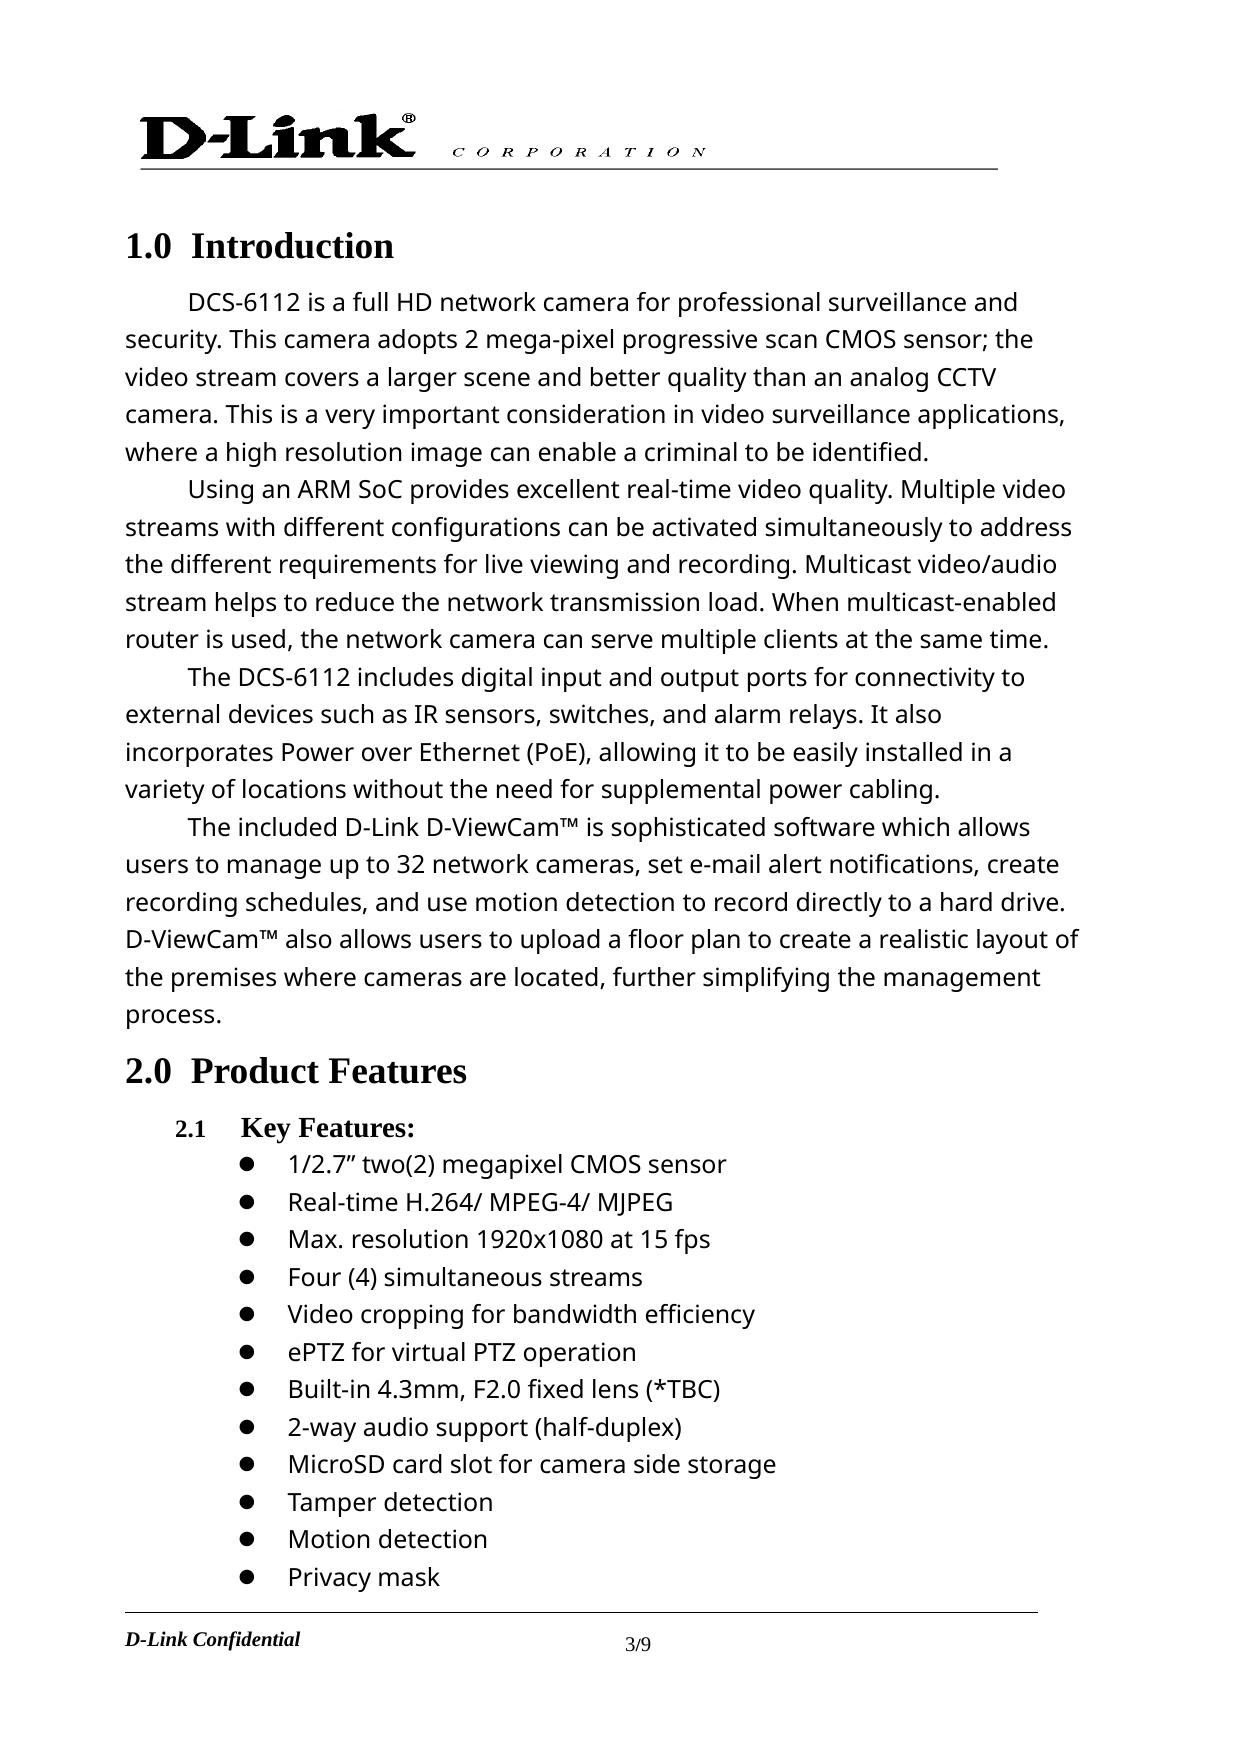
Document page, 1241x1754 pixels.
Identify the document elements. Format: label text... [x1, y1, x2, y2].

list Video cropping for bandwidth efficiency [237, 1295, 1137, 1333]
list ePTZ for virtual PTZ operation [237, 1333, 1137, 1370]
text Using an ARM SoC provides excellent real-time video quality. Multiple video streams with different configurations can be activated simultaneously to address the different requirements for live viewing and recording. Multicast video/audio stream helps to reduce the network transmission load. When multicast-enabled router is used, the network camera can serve multiple clients at the same time. [125, 470, 1085, 658]
text Product Features [125, 1033, 1137, 1108]
list 1/2.7” two(2) megapixel CMOS sensor [237, 1145, 1137, 1183]
list Privacy mask [237, 1558, 1137, 1595]
list 2-way audio support (half-duplex) [237, 1408, 1137, 1445]
text The DCS-6112 includes digital input and output ports for connectivity to external devices such as IR sensors, switches, and alarm relays. It also incorporates Power over Ethernet (PoE), allowing it to be easily installed in a variety of locations without the need for supplemental power cabling. [125, 658, 1085, 808]
text The included D-Link D-ViewCam™ is sophisticated software which allows users to manage up to 32 network cameras, set e-mail alert notifications, create recording schedules, and use motion detection to record directly to a hard drive. D-ViewCam™ also allows users to upload a floor plan to create a realistic layout of the premises where cameras are located, further simplifying the management process. [125, 808, 1085, 1033]
text DCS-6112 is a full HD network camera for professional surveillance and security. This camera adopts 2 mega-pixel progressive scan CMOS sensor; the video stream covers a larger scene and better quality than an analog CCTV camera. This is a very important consideration in video surveillance applications, where a high resolution image can enable a criminal to be identified. [125, 283, 1085, 470]
text Introduction [125, 208, 1137, 283]
list Real-time H.264/ MPEG-4/ MJPEG [237, 1183, 1137, 1220]
picture [134, 107, 1001, 182]
text Key Features: [175, 1108, 1137, 1145]
list Max. resolution 1920x1080 at 15 fps [237, 1220, 1137, 1258]
list Motion detection [237, 1520, 1137, 1558]
list Four (4) simultaneous streams [237, 1258, 1137, 1295]
list Tamper detection [237, 1483, 1137, 1520]
list Built-in 4.3mm, F2.0 fixed lens (*TBC) [237, 1370, 1137, 1408]
list MicroSD card slot for camera side storage [237, 1445, 1137, 1483]
